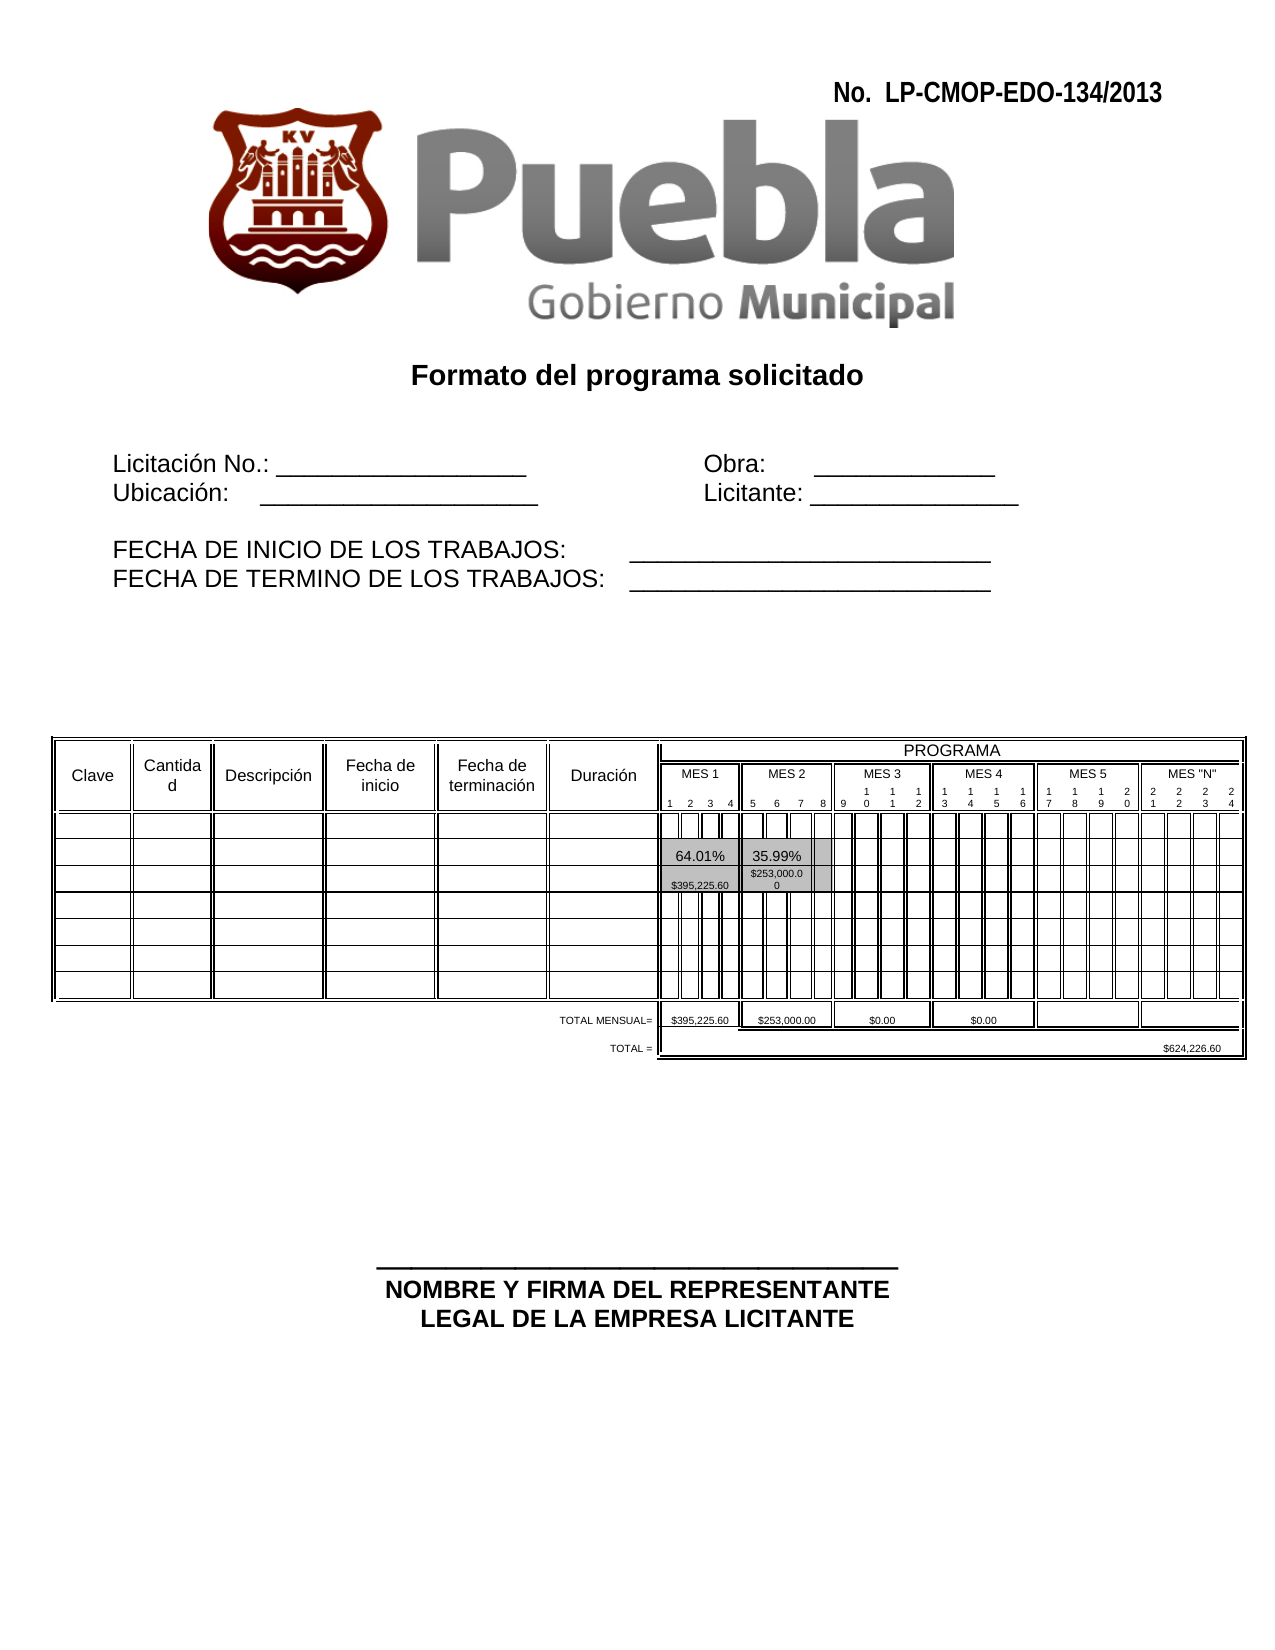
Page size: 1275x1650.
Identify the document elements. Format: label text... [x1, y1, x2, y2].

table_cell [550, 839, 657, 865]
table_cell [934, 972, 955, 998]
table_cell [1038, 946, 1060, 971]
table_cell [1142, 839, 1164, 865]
text LEGAL DE [112, 1304, 1162, 1333]
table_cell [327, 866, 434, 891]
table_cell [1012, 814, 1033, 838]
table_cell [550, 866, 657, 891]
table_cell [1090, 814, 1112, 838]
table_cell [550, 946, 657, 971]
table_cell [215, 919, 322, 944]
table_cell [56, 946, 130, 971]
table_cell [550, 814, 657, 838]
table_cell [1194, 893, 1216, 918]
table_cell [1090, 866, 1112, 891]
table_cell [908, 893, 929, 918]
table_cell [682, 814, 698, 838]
picture [208, 108, 954, 328]
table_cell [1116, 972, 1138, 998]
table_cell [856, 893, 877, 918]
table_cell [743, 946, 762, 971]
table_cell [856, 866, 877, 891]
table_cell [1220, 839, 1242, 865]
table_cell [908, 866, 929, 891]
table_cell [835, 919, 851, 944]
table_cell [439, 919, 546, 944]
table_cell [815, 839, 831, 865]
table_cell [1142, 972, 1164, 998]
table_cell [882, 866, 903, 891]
text NOMBRE Y FIRMA DEL REPRESENTANTE [112, 1275, 1162, 1304]
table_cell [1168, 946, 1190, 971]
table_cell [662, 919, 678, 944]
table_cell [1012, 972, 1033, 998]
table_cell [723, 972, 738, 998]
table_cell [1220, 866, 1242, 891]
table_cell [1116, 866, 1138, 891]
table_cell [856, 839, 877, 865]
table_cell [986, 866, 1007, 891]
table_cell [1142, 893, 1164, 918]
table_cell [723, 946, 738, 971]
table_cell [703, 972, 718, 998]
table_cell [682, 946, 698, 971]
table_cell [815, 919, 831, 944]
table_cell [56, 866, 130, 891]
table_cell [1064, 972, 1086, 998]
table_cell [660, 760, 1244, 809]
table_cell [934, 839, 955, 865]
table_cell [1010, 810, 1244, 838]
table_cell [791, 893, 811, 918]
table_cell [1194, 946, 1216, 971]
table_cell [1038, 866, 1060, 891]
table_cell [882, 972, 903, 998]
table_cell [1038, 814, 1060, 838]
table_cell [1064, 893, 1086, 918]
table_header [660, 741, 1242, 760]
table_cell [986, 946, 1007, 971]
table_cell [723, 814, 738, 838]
text Licitación No.: __________________ Obra: _____________ [112, 449, 1162, 478]
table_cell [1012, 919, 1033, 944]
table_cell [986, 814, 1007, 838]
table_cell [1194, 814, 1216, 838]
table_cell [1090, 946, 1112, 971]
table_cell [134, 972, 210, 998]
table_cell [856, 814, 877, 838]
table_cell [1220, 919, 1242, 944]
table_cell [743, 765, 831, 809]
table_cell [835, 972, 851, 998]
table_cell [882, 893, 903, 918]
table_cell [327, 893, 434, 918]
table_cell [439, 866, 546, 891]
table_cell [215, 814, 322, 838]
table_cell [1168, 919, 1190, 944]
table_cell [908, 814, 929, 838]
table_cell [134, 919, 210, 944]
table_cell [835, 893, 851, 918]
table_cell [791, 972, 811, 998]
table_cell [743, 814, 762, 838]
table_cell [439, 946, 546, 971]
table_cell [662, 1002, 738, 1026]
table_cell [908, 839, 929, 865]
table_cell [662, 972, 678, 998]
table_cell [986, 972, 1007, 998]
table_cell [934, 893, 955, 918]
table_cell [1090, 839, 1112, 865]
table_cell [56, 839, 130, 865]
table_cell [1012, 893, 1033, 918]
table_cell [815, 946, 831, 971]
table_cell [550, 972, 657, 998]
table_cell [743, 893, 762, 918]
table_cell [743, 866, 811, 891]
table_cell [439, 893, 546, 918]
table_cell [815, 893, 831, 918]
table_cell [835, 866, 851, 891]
text _______________ [112, 1203, 1162, 1275]
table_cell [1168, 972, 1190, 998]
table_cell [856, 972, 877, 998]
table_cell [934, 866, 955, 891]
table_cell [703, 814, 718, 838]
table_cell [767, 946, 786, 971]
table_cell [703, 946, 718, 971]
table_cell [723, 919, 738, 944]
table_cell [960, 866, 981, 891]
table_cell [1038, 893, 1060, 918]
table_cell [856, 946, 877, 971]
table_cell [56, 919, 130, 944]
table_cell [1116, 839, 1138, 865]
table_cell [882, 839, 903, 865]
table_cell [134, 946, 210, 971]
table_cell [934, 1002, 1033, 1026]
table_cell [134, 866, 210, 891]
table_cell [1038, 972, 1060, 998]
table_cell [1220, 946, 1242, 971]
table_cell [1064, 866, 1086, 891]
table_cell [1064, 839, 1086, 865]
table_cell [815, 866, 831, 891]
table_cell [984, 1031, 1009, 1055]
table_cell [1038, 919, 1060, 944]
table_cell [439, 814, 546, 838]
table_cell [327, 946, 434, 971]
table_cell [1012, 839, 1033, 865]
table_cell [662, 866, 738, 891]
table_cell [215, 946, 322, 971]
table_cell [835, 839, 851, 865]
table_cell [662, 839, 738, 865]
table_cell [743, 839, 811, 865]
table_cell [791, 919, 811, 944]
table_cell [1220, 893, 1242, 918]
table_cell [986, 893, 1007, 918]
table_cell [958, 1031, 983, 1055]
text Ubicación: ____________________ Licitante: _______________ [112, 478, 1162, 506]
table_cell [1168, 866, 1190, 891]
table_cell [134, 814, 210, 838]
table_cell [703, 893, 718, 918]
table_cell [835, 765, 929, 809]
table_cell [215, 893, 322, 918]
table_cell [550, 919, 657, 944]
text FECHA DE INICIO DE LOS TRABAJOS: __________________________ [112, 535, 1162, 564]
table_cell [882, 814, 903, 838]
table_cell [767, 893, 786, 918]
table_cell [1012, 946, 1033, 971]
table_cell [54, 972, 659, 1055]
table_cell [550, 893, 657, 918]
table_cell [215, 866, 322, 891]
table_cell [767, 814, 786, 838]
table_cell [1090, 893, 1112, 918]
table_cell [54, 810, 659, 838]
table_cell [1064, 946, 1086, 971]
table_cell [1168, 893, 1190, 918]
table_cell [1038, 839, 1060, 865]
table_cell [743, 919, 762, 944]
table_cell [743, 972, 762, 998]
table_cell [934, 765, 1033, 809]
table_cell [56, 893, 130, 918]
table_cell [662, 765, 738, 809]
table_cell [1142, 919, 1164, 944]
text FECHA DE TERMINO DE LOS TRABAJOS: __________________________ [112, 564, 1162, 593]
text Formato del programa solicitado [112, 358, 1162, 391]
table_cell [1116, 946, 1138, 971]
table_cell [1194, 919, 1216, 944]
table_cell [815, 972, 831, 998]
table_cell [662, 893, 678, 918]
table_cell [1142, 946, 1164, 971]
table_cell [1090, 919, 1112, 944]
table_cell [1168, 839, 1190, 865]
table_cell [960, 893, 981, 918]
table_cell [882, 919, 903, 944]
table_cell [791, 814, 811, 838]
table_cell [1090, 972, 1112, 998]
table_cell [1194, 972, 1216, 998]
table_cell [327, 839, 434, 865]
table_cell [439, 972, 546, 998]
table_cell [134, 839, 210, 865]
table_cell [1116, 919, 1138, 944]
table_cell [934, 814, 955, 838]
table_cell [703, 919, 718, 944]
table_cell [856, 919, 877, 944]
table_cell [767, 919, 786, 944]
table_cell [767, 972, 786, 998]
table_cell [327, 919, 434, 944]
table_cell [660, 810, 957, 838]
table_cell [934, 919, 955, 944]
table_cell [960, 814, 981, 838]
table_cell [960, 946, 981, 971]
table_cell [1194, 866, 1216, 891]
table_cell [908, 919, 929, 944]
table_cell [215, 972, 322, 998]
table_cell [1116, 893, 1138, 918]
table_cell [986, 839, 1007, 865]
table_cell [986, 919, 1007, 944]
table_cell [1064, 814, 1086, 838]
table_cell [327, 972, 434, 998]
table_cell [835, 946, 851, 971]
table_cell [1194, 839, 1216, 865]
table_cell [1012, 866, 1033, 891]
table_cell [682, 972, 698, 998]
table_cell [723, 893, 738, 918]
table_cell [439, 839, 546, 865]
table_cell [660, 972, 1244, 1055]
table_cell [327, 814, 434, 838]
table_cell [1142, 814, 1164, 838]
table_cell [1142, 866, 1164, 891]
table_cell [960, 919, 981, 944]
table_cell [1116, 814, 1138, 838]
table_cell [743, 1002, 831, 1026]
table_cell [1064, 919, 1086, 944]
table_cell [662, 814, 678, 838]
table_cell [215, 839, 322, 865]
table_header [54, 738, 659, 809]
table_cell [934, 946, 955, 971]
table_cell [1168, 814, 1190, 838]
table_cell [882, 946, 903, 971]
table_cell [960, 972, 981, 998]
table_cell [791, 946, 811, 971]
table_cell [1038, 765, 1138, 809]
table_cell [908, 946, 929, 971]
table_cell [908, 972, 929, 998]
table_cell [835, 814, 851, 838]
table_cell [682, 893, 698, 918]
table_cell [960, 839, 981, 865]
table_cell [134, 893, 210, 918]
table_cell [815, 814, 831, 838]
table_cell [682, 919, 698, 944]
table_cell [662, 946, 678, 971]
